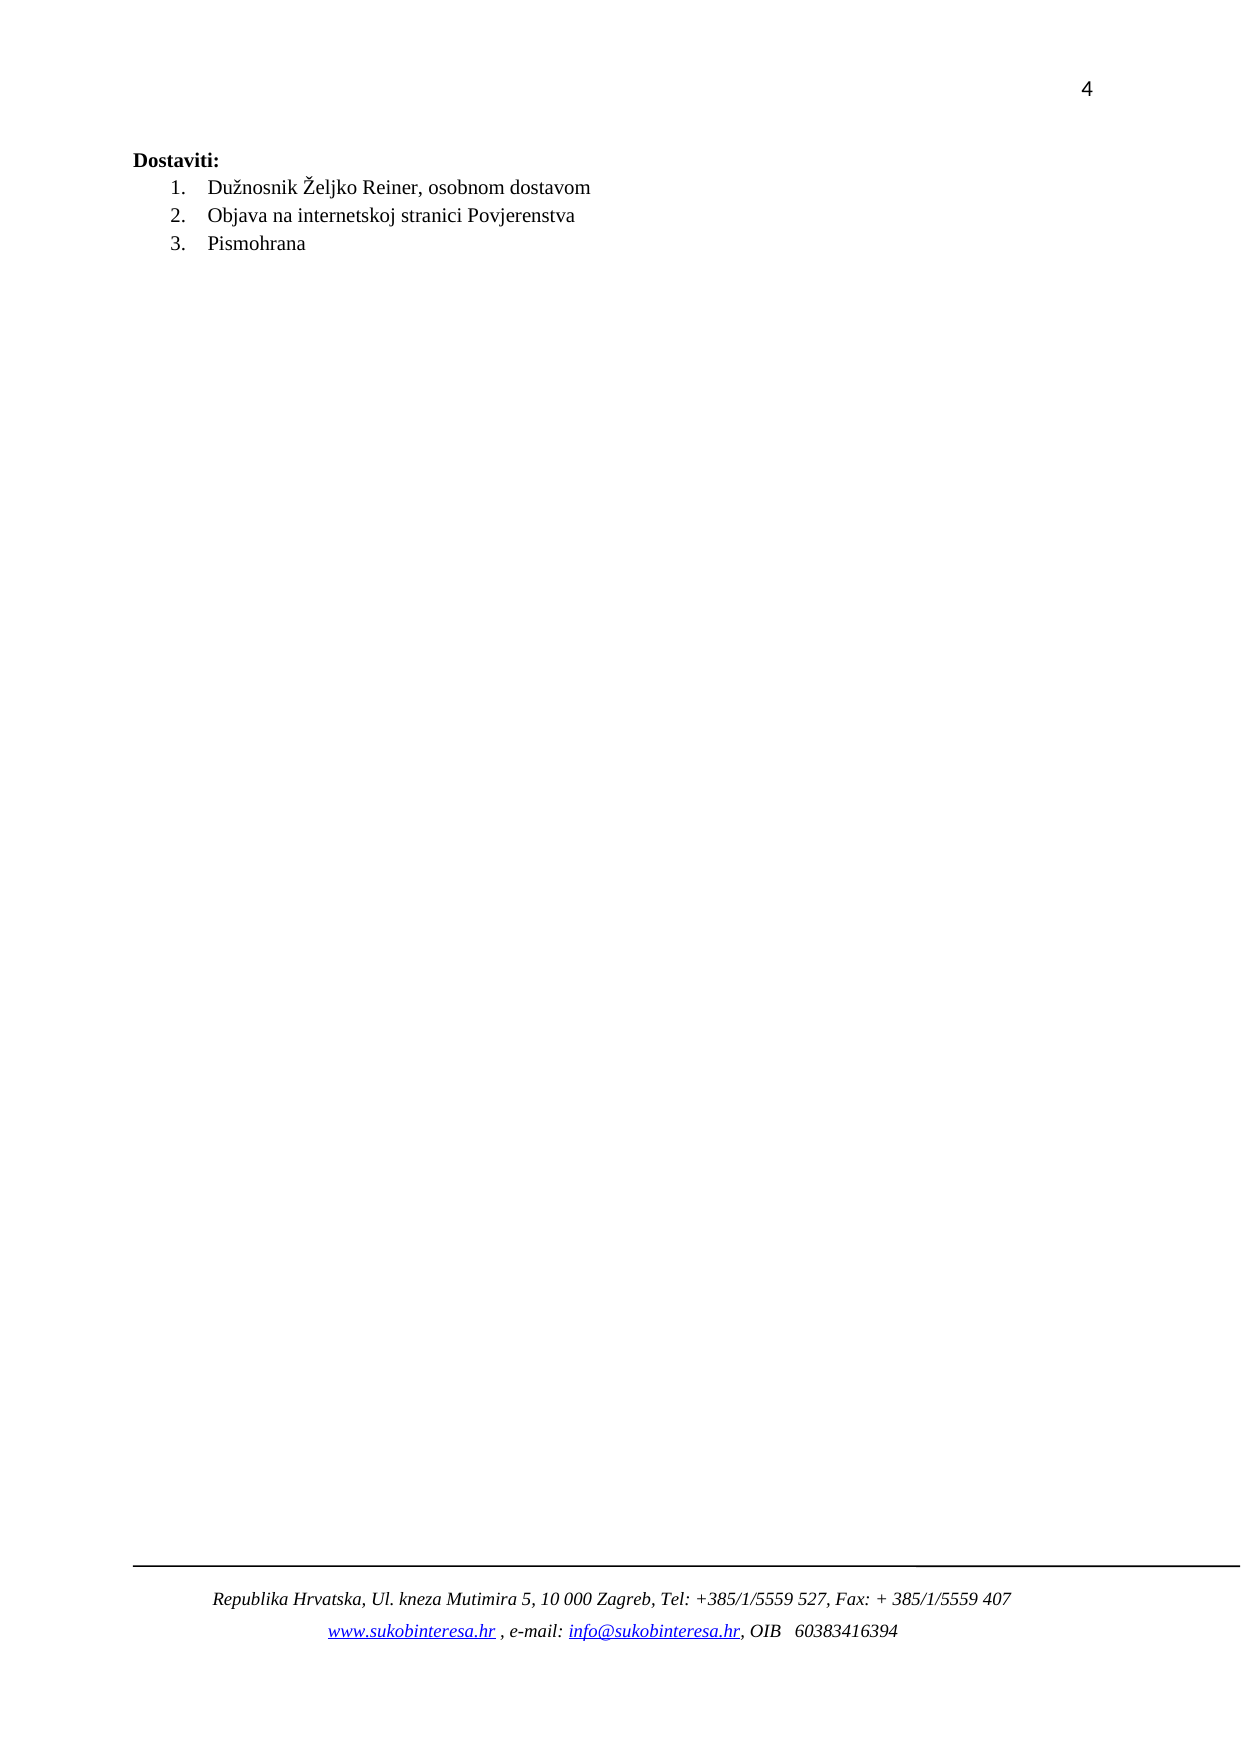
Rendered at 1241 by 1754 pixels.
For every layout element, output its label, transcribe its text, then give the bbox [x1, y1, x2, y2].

list Dužnosnik Željko Reiner, osobnom dostavom [170, 175, 1092, 199]
text Dostaviti: [133, 148, 1092, 172]
list Pismohrana [170, 231, 1092, 254]
list Objava na internetskoj stranici Povjerenstva [170, 203, 1092, 227]
